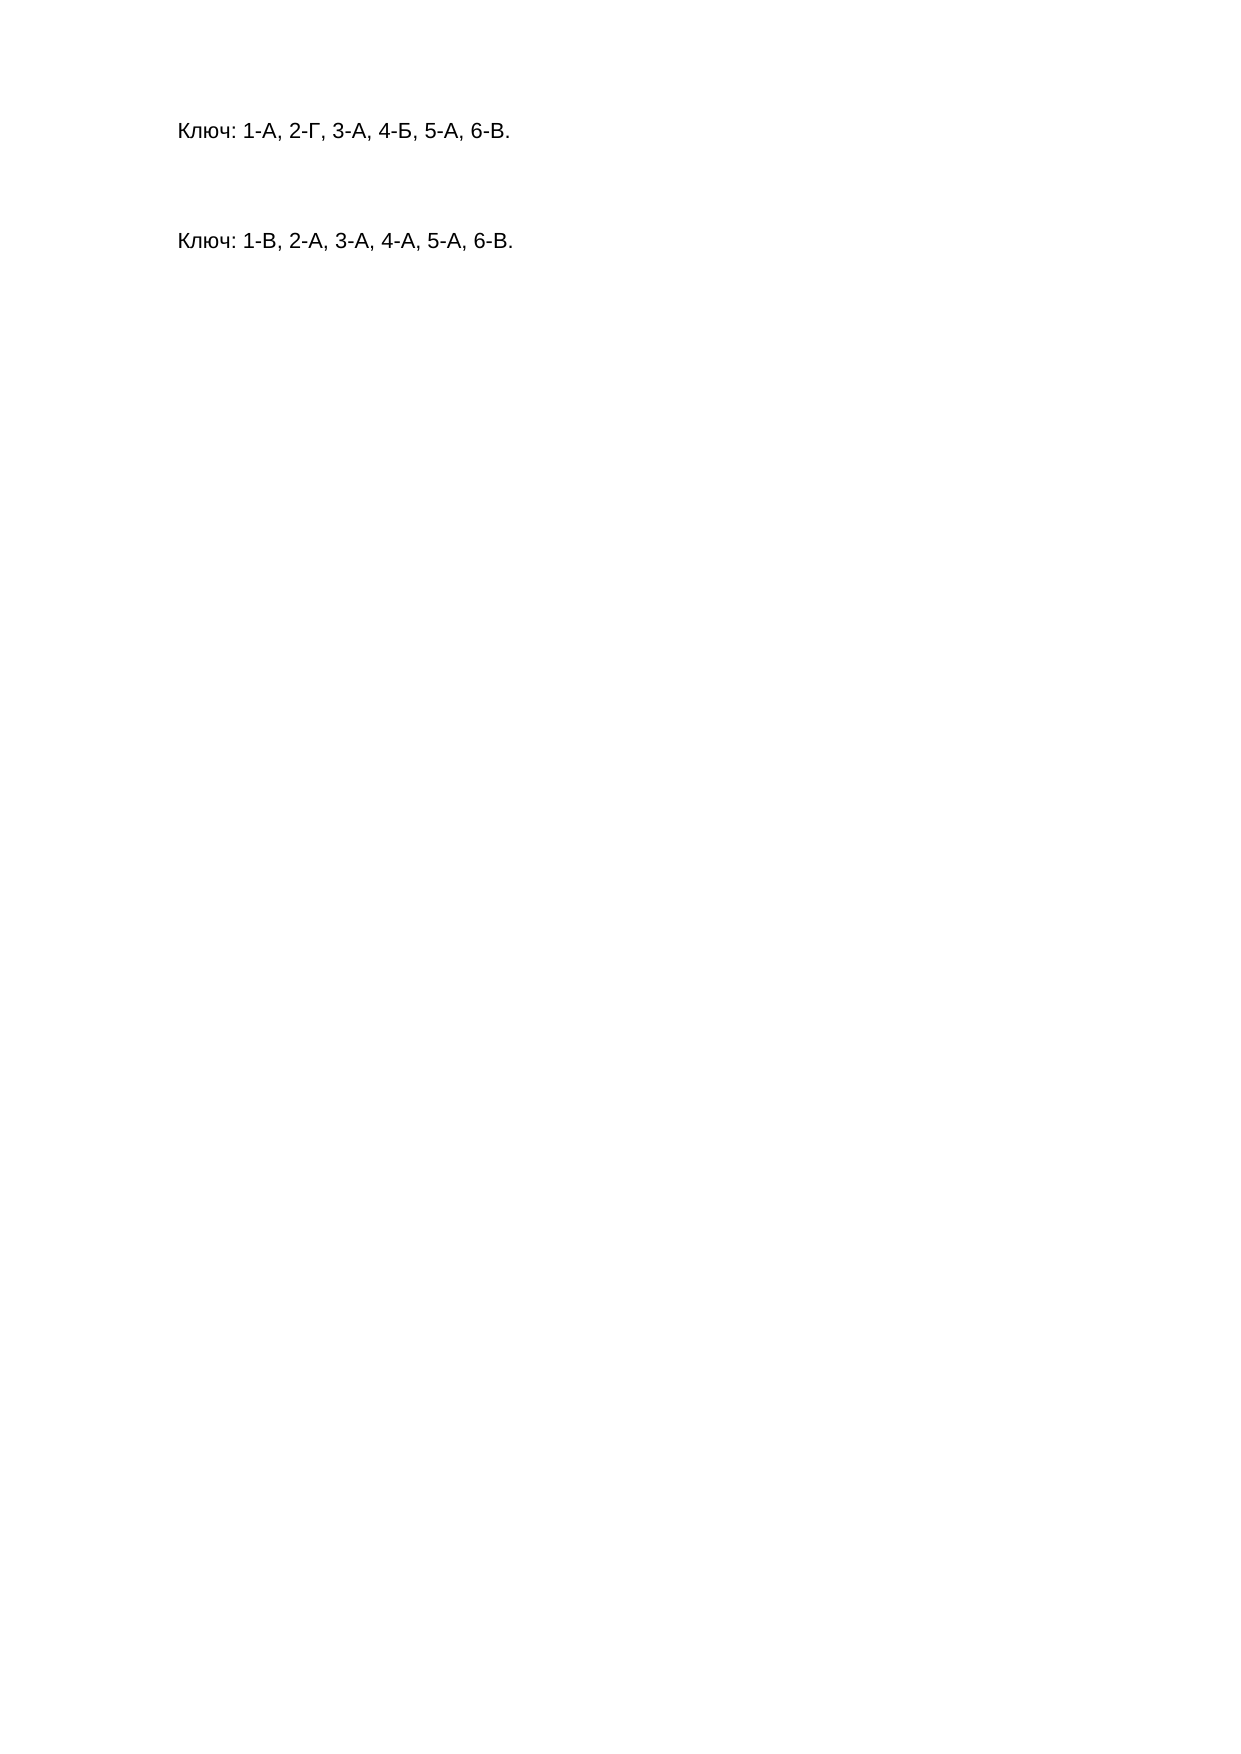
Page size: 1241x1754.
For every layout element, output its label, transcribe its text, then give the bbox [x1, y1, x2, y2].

text Ключ: 1-А, 2-Г, 3-А, 4-Б, 5-А, 6-В. [177, 118, 1152, 143]
text Ключ: 1-В, 2-А, 3-А, 4-А, 5-А, 6-В. [177, 228, 1152, 253]
